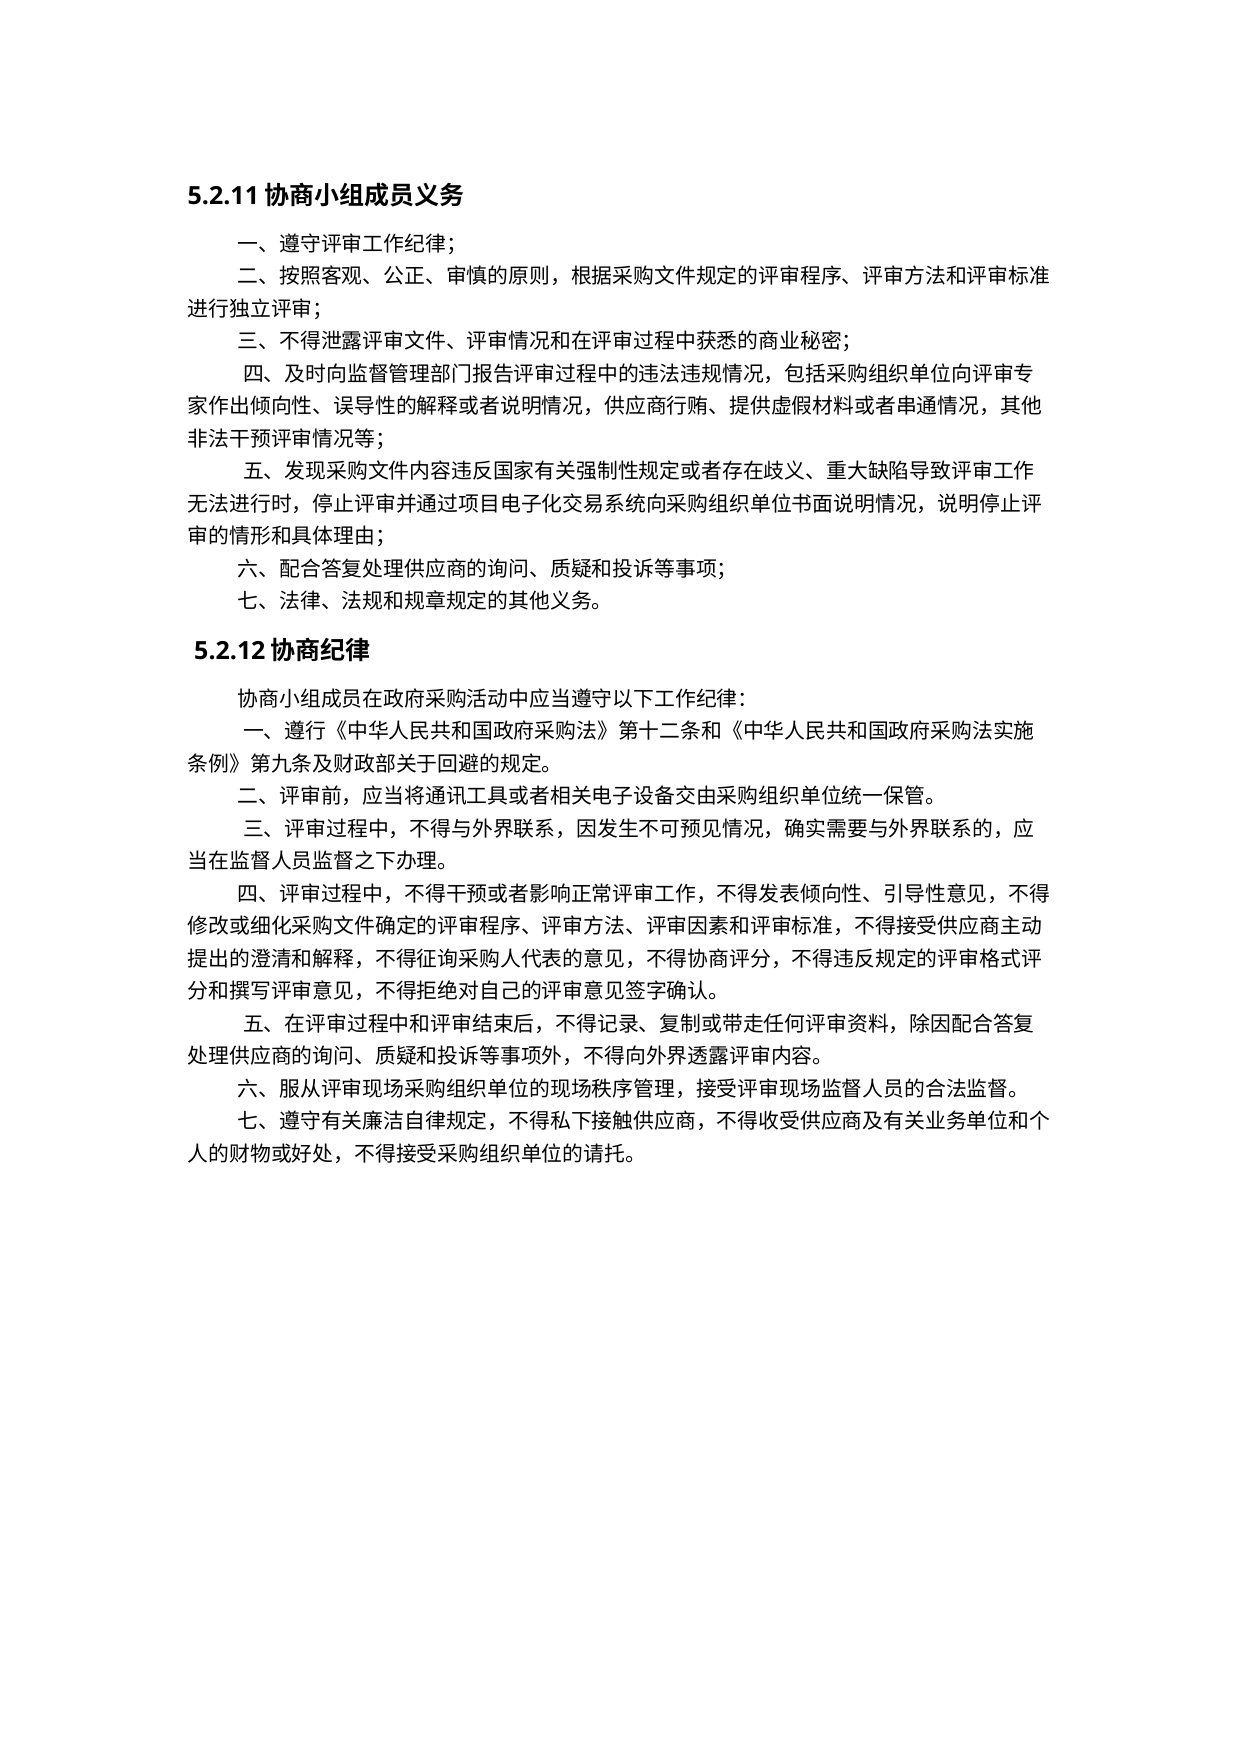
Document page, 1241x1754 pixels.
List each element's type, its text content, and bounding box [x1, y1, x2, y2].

text 一、遵守评审工作纪律； [187, 227, 1053, 259]
text 5.2.11协商小组成员义务 [187, 162, 1053, 227]
text 七、遵守有关廉洁自律规定，不得私下接触供应商，不得收受供应商及有关业务单位和个人的财物或好处，不得接受采购组织单位的请托。 [187, 1104, 1053, 1169]
text 协商小组成员在政府采购活动中应当遵守以下工作纪律： [187, 682, 1053, 714]
text 三、评审过程中，不得与外界联系，因发生不可预见情况，确实需要与外界联系的，应当在监督人员监督之下办理。 [187, 812, 1053, 877]
text 四、及时向监督管理部门报告评审过程中的违法违规情况，包括采购组织单位向评审专家作出倾向性、误导性的解释或者说明情况，供应商行贿、提供虚假材料或者串通情况，其他非法干预评审情况等； [187, 357, 1053, 454]
text 一、遵行《中华人民共和国政府采购法》第十二条和《中华人民共和国政府采购法实施条例》第九条及财政部关于回避的规定。 [187, 714, 1053, 779]
text 五、发现采购文件内容违反国家有关强制性规定或者存在歧义、重大缺陷导致评审工作无法进行时，停止评审并通过项目电子化交易系统向采购组织单位书面说明情况，说明停止评审的情形和具体理由； [187, 454, 1053, 552]
text 七、法律、法规和规章规定的其他义务。 [187, 584, 1053, 617]
text 六、配合答复处理供应商的询问、质疑和投诉等事项； [187, 552, 1053, 584]
text 二、按照客观、公正、审慎的原则，根据采购文件规定的评审程序、评审方法和评审标准进行独立评审； [187, 259, 1053, 324]
text 三、不得泄露评审文件、评审情况和在评审过程中获悉的商业秘密； [187, 324, 1053, 357]
text 六、服从评审现场采购组织单位的现场秩序管理，接受评审现场监督人员的合法监督。 [187, 1072, 1053, 1104]
text 四、评审过程中，不得干预或者影响正常评审工作，不得发表倾向性、引导性意见，不得修改或细化采购文件确定的评审程序、评审方法、评审因素和评审标准，不得接受供应商主动提出的澄清和解释，不得征询采购人代表的意见，不得协商评分，不得违反规定的评审格式评分和撰写评审意见，不得拒绝对自己的评审意见签字确认。 [187, 877, 1053, 1007]
text 五、在评审过程中和评审结束后，不得记录、复制或带走任何评审资料，除因配合答复处理供应商的询问、质疑和投诉等事项外，不得向外界透露评审内容。 [187, 1007, 1053, 1072]
text 5.2.12协商纪律 [187, 617, 1053, 682]
text 二、评审前，应当将通讯工具或者相关电子设备交由采购组织单位统一保管。 [187, 779, 1053, 812]
